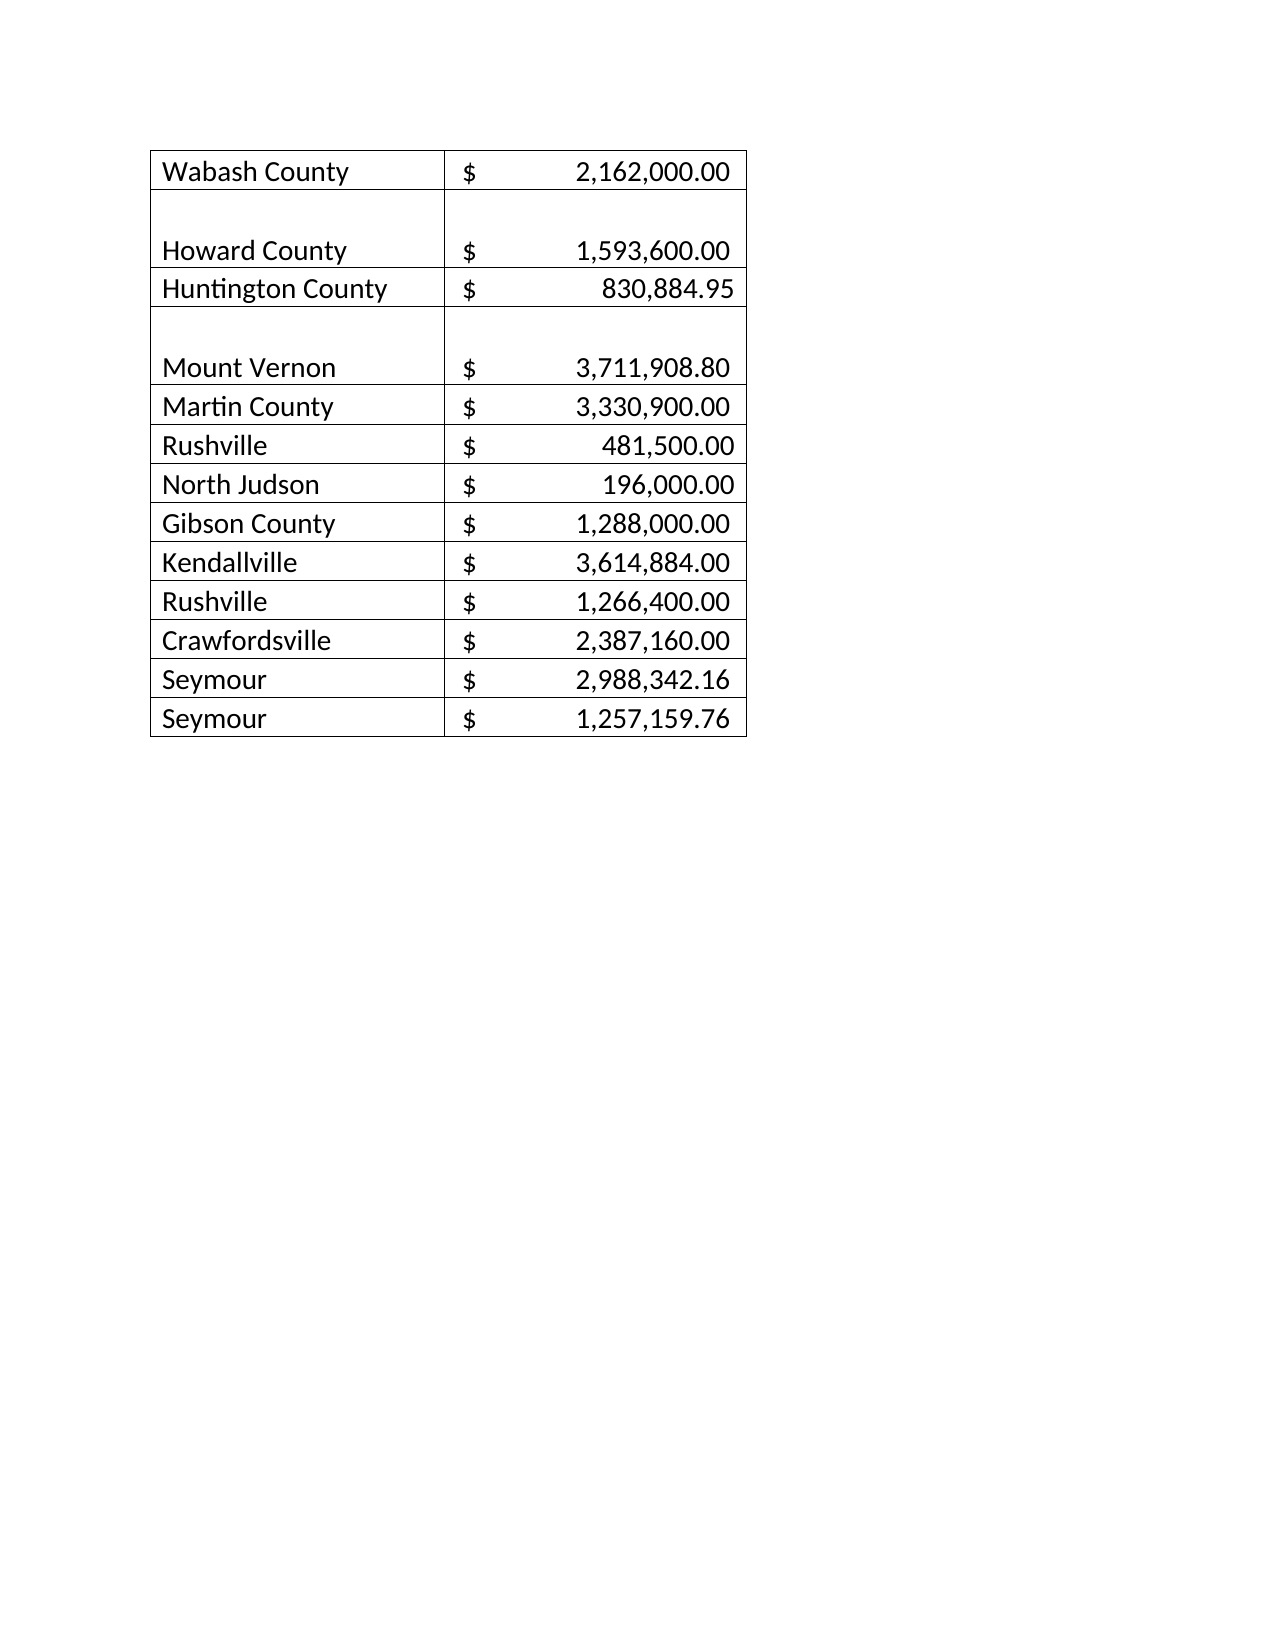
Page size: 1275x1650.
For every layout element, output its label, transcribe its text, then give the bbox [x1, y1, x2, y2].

table_cell $ 1,266,400.00 [445, 581, 746, 619]
table_cell Huntington County [151, 268, 444, 306]
table_cell $ 2,387,160.00 [445, 620, 746, 658]
table_cell Wabash County [151, 151, 444, 189]
table_cell $ 2,988,342.16 [445, 659, 746, 697]
table_cell Rushville [151, 581, 444, 619]
table_cell $ 1,288,000.00 [445, 503, 746, 541]
table_cell $ 1,257,159.76 [445, 698, 746, 736]
table_cell $ 1,593,600.00 [445, 190, 746, 267]
table_cell Crawfordsville [151, 620, 444, 658]
table_cell $ 481,500.00 [445, 425, 746, 462]
table_cell $ 196,000.00 [445, 464, 746, 502]
table_cell Rushville [151, 425, 444, 462]
table_cell North Judson [151, 464, 444, 502]
table_cell Seymour [151, 698, 444, 736]
table_cell Seymour [151, 659, 444, 697]
table_cell $ 3,614,884.00 [445, 542, 746, 580]
table_cell $ 830,884.95 [445, 268, 746, 306]
table_cell Howard County [151, 190, 444, 267]
table_cell $ 3,711,908.80 [445, 307, 746, 384]
table_cell Mount Vernon [151, 307, 444, 384]
table_cell $ 2,162,000.00 [445, 151, 746, 189]
table_cell Kendallville [151, 542, 444, 580]
table_cell Gibson County [151, 503, 444, 541]
table_cell Martin County [151, 385, 444, 423]
table_cell $ 3,330,900.00 [445, 385, 746, 423]
